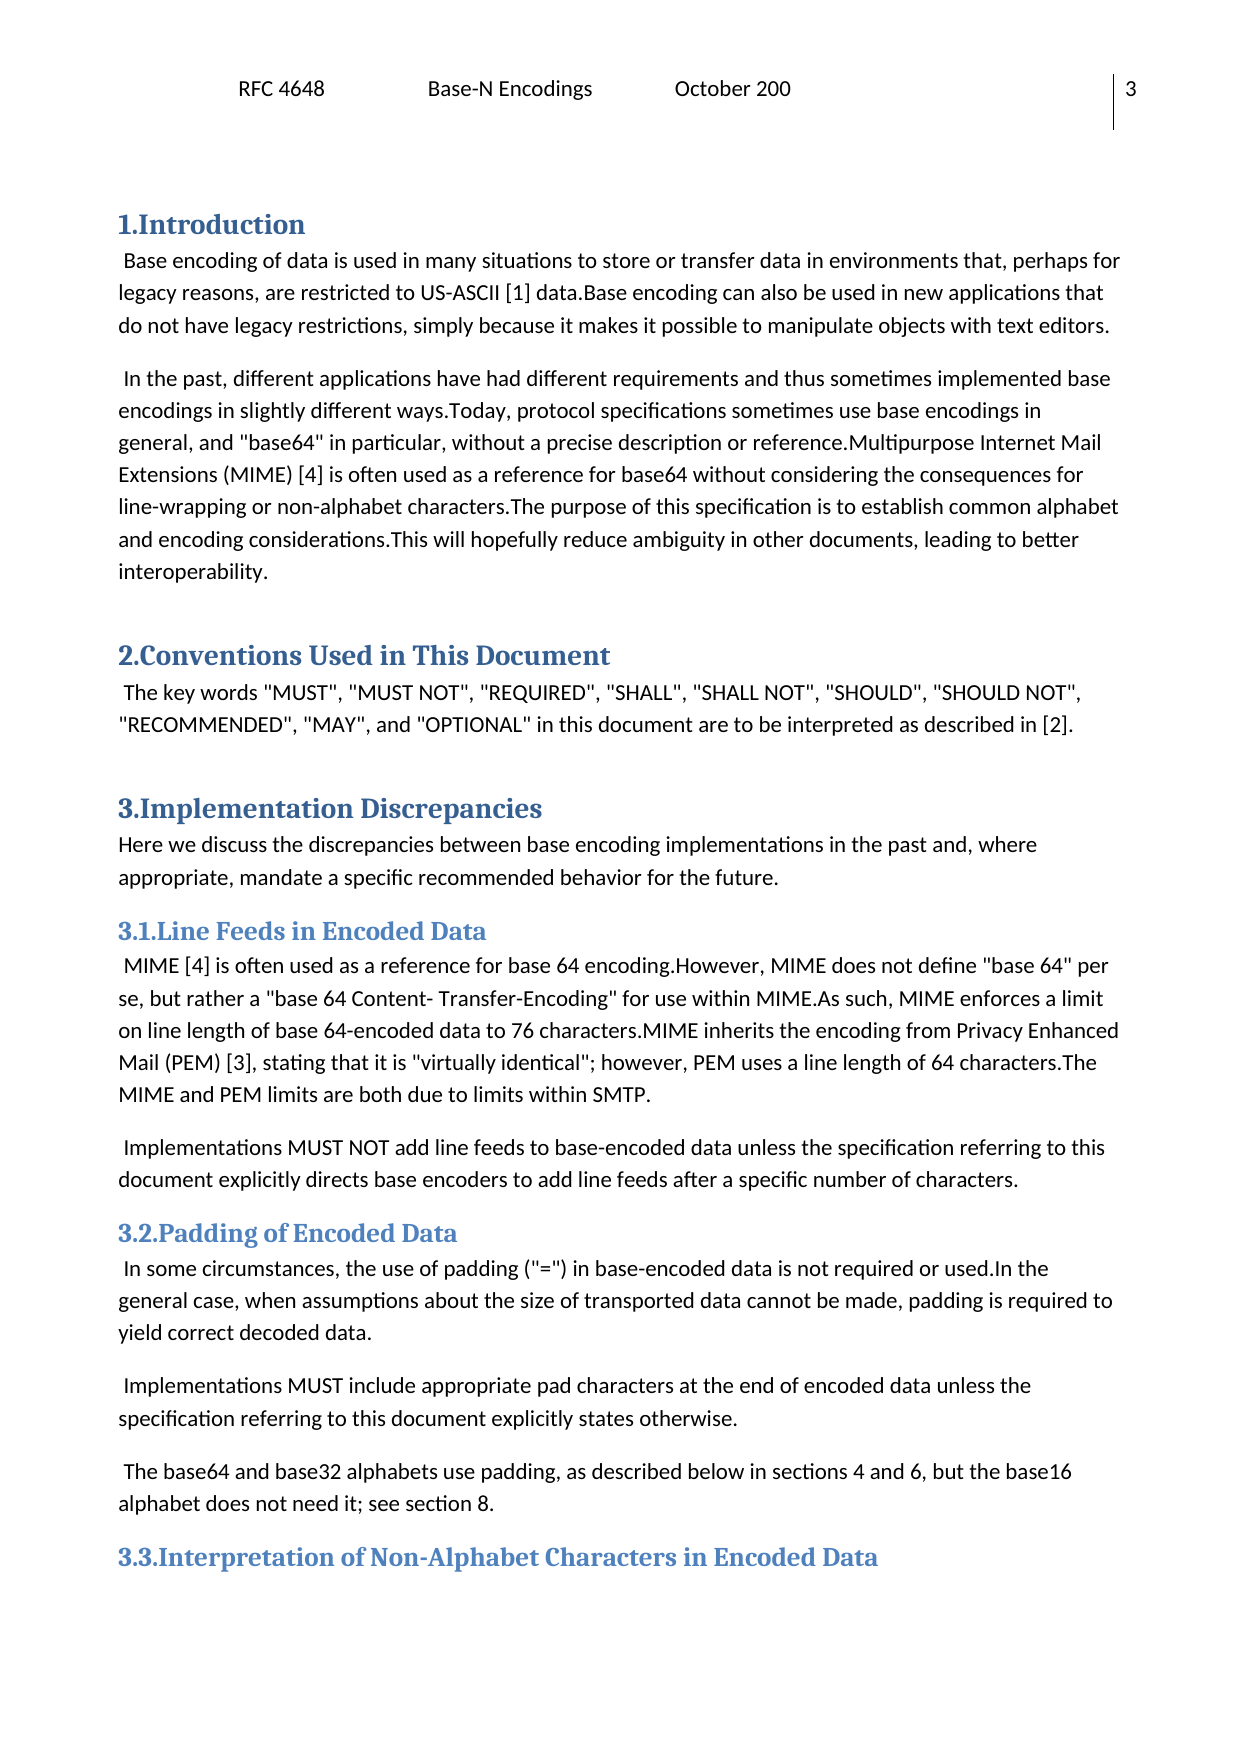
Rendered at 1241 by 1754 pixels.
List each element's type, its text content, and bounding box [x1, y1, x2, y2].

text Here we discuss the discrepancies between base encoding implementations in the past and, where appropriate, mandate a specific recommended behavior for the future. [118, 831, 1122, 891]
subtitle 3.3.Interpretation of Non-Alphabet Characters in Encoded Data [118, 1542, 1122, 1573]
text In some circumstances, the use of padding ("=") in base-encoded data is not required or used.In the general case, when assumptions about the size of transported data cannot be made, padding is required to yield correct decoded data. [118, 1254, 1122, 1347]
subtitle 3.1.Line Feeds in Encoded Data [118, 916, 1122, 947]
text The key words "MUST", "MUST NOT", "REQUIRED", "SHALL", "SHALL NOT", "SHOULD", "SHOULD NOT", "RECOMMENDED", "MAY", and "OPTIONAL" in this document are to be interpreted as described in [2]. [118, 678, 1122, 738]
subtitle 1.Introduction [118, 208, 1122, 241]
text The base64 and base32 alphabets use padding, as described below in sections 4 and 6, but the base16 alphabet does not need it; see section 8. [118, 1457, 1122, 1517]
text MIME [4] is often used as a reference for base 64 encoding.However, MIME does not define "base 64" per se, but rather a "base 64 Content- Transfer-Encoding" for use within MIME.As such, MIME enforces a limit on line length of base 64-encoded data to 76 characters.MIME inherits the encoding from Privacy Enhanced Mail (PEM) [3], stating that it is "virtually identical"; however, PEM uses a line length of 64 characters.The MIME and PEM limits are both due to limits within SMTP. [118, 951, 1122, 1108]
text Implementations MUST include appropriate pad characters at the end of encoded data unless the specification referring to this document explicitly states otherwise. [118, 1372, 1122, 1432]
subtitle 3.Implementation Discrepancies [118, 792, 1122, 826]
text Base encoding of data is used in many situations to store or transfer data in environments that, perhaps for legacy reasons, are restricted to US-ASCII [1] data.Base encoding can also be used in new applications that do not have legacy restrictions, simply because it makes it possible to manipulate objects with text editors. [118, 246, 1122, 339]
text In the past, different applications have had different requirements and thus sometimes implemented base encodings in slightly different ways.Today, protocol specifications sometimes use base encodings in general, and "base64" in particular, without a precise description or reference.Multipurpose Internet Mail Extensions (MIME) [4] is often used as a reference for base64 without considering the consequences for line-wrapping or non-alphabet characters.The purpose of this specification is to establish common alphabet and encoding considerations.This will hopefully reduce ambiguity in other documents, leading to better interoperability. [118, 364, 1122, 585]
text Implementations MUST NOT add line feeds to base-encoded data unless the specification referring to this document explicitly directs base encoders to add line feeds after a specific number of characters. [118, 1133, 1122, 1193]
subtitle 3.2.Padding of Encoded Data [118, 1218, 1122, 1249]
subtitle 2.Conventions Used in This Document [118, 639, 1122, 673]
